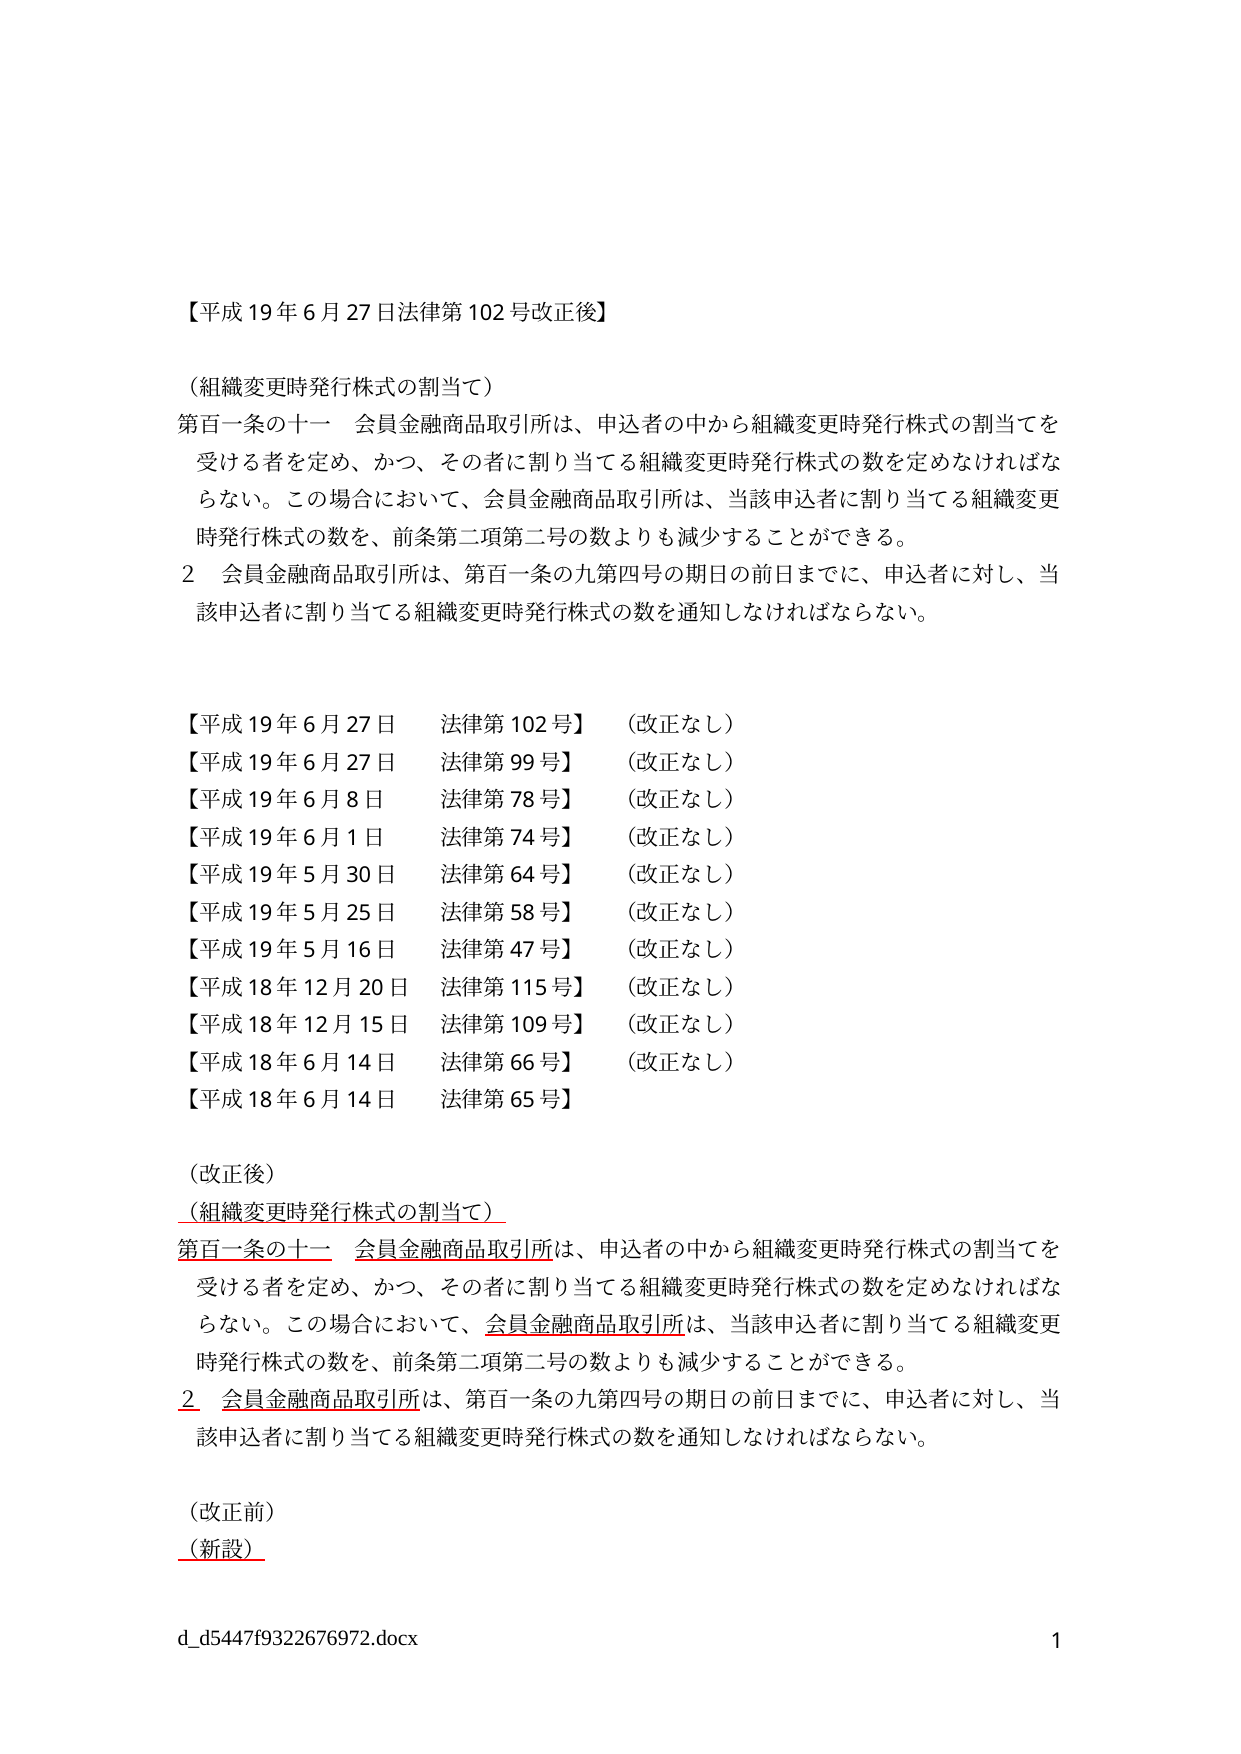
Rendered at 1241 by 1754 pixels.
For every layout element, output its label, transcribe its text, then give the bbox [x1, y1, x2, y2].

text 【平成18年12月15日 法律第109号】 （改正なし） [177, 1004, 1063, 1042]
text （組織変更時発行株式の割当て） [177, 1192, 1063, 1229]
text 【平成19年5月16日 法律第47号】 （改正なし） [177, 929, 1063, 967]
text 第百一条の十一 会員金融商品取引所は、申込者の中から組織変更時発行株式の割当てを受ける者を定め、かつ、その者に割り当てる組織変更時発行株式の数を定めなければならない。この場合において、会員金融商品取引所は、当該申込者に割り当てる組織変更時発行株式の数を、前条第二項第二号の数よりも減少することができる。 [177, 404, 1063, 554]
text 【平成18年6月14日 法律第66号】 （改正なし） [177, 1042, 1063, 1079]
text （組織変更時発行株式の割当て） [177, 367, 1063, 404]
text 【平成18年6月14日 法律第65号】 [177, 1079, 1063, 1117]
text 【平成19年6月1日 法律第74号】 （改正なし） [177, 817, 1063, 854]
text 【平成19年6月8日 法律第78号】 （改正なし） [177, 779, 1063, 817]
text 【平成19年6月27日法律第102号改正後】 [177, 292, 1063, 329]
text 【平成18年12月20日 法律第115号】 （改正なし） [177, 967, 1063, 1004]
text ２ 会員金融商品取引所は、第百一条の九第四号の期日の前日までに、申込者に対し、当該申込者に割り当てる組織変更時発行株式の数を通知しなければならない。 [177, 554, 1063, 629]
text （改正前） [177, 1492, 1063, 1529]
text 【平成19年6月27日 法律第99号】 （改正なし） [177, 742, 1063, 779]
text ２ 会員金融商品取引所は、第百一条の九第四号の期日の前日までに、申込者に対し、当該申込者に割り当てる組織変更時発行株式の数を通知しなければならない。 [177, 1379, 1063, 1454]
text 【平成19年6月27日 法律第102号】 （改正なし） [177, 704, 1063, 742]
text 第百一条の十一 会員金融商品取引所は、申込者の中から組織変更時発行株式の割当てを受ける者を定め、かつ、その者に割り当てる組織変更時発行株式の数を定めなければならない。この場合において、会員金融商品取引所は、当該申込者に割り当てる組織変更時発行株式の数を、前条第二項第二号の数よりも減少することができる。 [177, 1229, 1063, 1379]
text （改正後） [177, 1154, 1063, 1192]
text （新設） [177, 1529, 1063, 1567]
text 【平成19年5月30日 法律第64号】 （改正なし） [177, 854, 1063, 892]
text 【平成19年5月25日 法律第58号】 （改正なし） [177, 892, 1063, 929]
